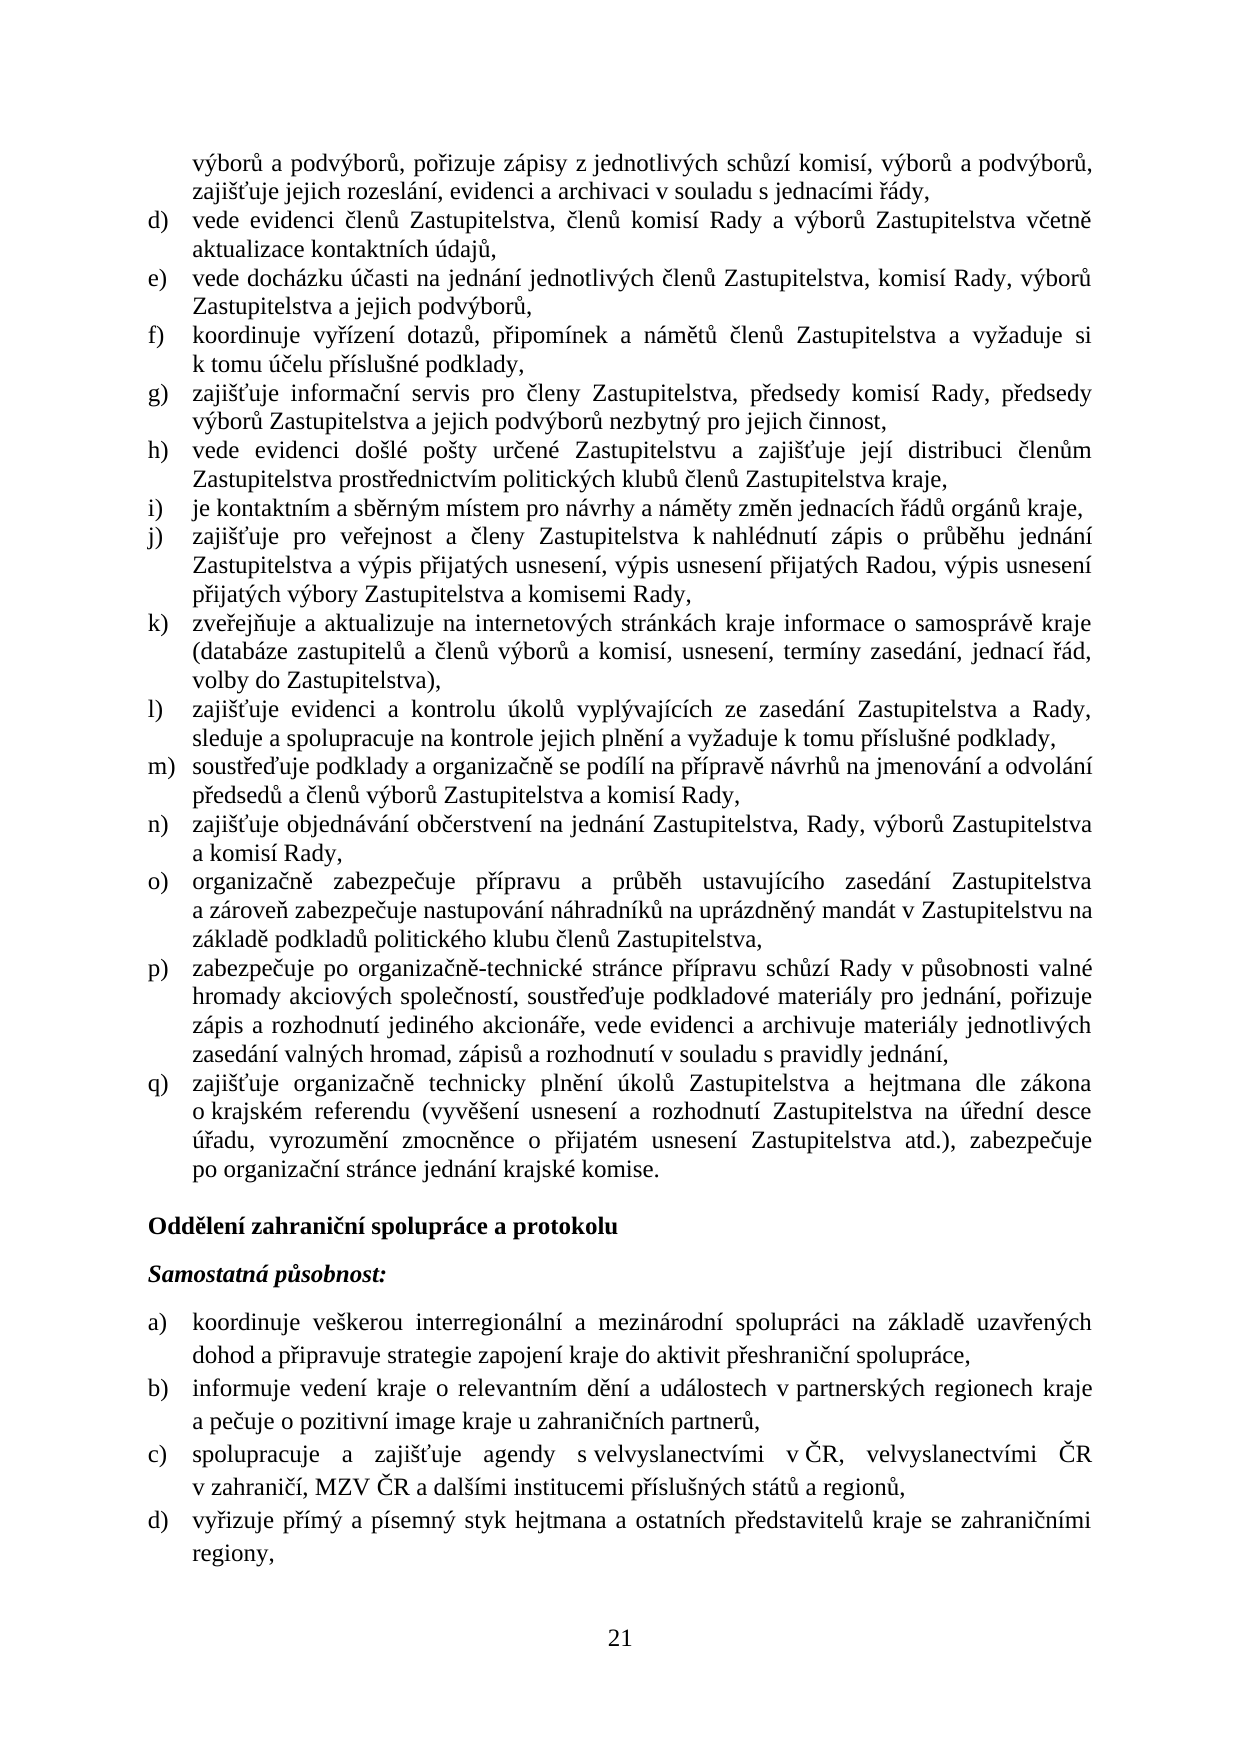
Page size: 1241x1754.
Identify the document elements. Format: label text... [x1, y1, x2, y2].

list vedeevidencidošlépoštyurčenéZastupitelstvuazajišťujejejídistribucičlenůmZastupitelstvaprostřednictvímpolitickýchklubůčlenůZastupitelstvakraje, [148, 435, 1093, 493]
list spolupracuje a zajišťuje agendy s velvyslanectvími v ČR, velvyslanectvími ČR v zahraničí, MZV ČR a dalšími institucemi příslušných států a regionů, [148, 1439, 1093, 1501]
list zajišťujeproveřejnostačlenyZastupitelstvak nahlédnutízápisoprůběhujednáníZastupitelstvaavýpispřijatýchusnesení,výpisusnesenípřijatýchRadou,výpisusnesenípřijatýchvýboryZastupitelstva akomisemiRady, [148, 521, 1093, 608]
list zajišťujeobjednáváníobčerstvenínajednáníZastupitelstva,Rady,výborůZastupitelstvaa komisíRady, [148, 809, 1093, 866]
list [148, 148, 1093, 205]
list jekontaktnímasběrnýmmístempronávrhyanámětyzměnjednacíchřádůorgánůkraje, [148, 493, 1093, 521]
list vyřizuje přímý a písemný styk hejtmana a ostatních představitelů kraje se zahraničními regiony, [148, 1505, 1093, 1567]
list koordinujevyřízenídotazů,připomínekanámětůčlenůZastupitelstvaavyžadujesik tomuúčelupříslušnépodklady, [148, 320, 1093, 378]
list zajišťuje organizačně technicky plnění úkolů Zastupitelstva a hejtmana dle zákona o krajském referendu (vyvěšení usnesení a rozhodnutí Zastupitelstva na úřední desce úřadu, vyrozumění zmocněnce o přijatém usnesení Zastupitelstva atd.), zabezpečuje po organizační stránce jednání krajské komise. [148, 1068, 1093, 1183]
list koordinuje veškerou interregionální a mezinárodní spolupráci na základě uzavřených dohod a připravuje strategie zapojení kraje do aktivit přeshraniční spolupráce, [148, 1307, 1093, 1369]
list zajišťujeevidenciakontroluúkolůvyplývajícíchzezasedáníZastupitelstvaaRady,sledujeaspolupracujenakontrolejejichplněníavyžadujek tomupříslušné podklady, [148, 694, 1093, 751]
list vedeevidencičlenůZastupitelstva,členůkomisíRadyavýborůZastupitelstvavčetněaktualizacekontaktníchúdajů, [148, 205, 1093, 263]
list vededocházkuúčastinajednáníjednotlivýchčlenůZastupitelstva,komisíRady,výborůZastupitelstvaajejichpodvýborů, [148, 263, 1093, 320]
list soustřeďujepodkladyaorganizačněsepodílínapřípravěnávrhůnajmenování a odvolánípředsedůačlenůvýborůZastupitelstvaakomisíRady, [148, 751, 1093, 809]
text Oddělení zahraniční spolupráce a protokolu [148, 1211, 1093, 1240]
list organizačnězabezpečujepřípravuaprůběhustavujícíhozasedáníZastupitelstva a zároveňzabezpečujenastupovánínáhradníkůnauprázdněnýmandátv ZastupitelstvunazákladěpodkladůpolitickéhoklubučlenůZastupitelstva, [148, 866, 1093, 953]
list informuje vedení kraje o relevantním dění a událostech v partnerských regionech kraje a pečuje o pozitivní image kraje u zahraničních partnerů, [148, 1373, 1093, 1435]
text Samostatná působnost: [148, 1259, 1093, 1288]
list zveřejňujeaaktualizujenainternetovýchstránkáchkrajeinformaceosamosprávě kraje(databázezastupitelůačlenůvýborůakomisí,usnesení,termínyzasedání,jednacířád,volbydoZastupitelstva), [148, 608, 1093, 694]
list zabezpečujepoorganizačně-technickéstráncepřípravuschůzíRadyv působnostivalnéhromadyakciovýchspolečností,soustřeďujepodkladovémateriályprojednání,pořizujezápisarozhodnutíjedinéhoakcionáře,vedeevidenciaarchivujemateriályjednotlivýchzasedánívalnýchhromad,zápisů arozhodnutív souladu s pravidlyjednání, [148, 953, 1093, 1068]
list zajišťujeinformačníservispročlenyZastupitelstva,předsedykomisíRady,předsedyvýborůZastupitelstvaajejichpodvýborůnezbytnýprojejichčinnost, [148, 378, 1093, 435]
